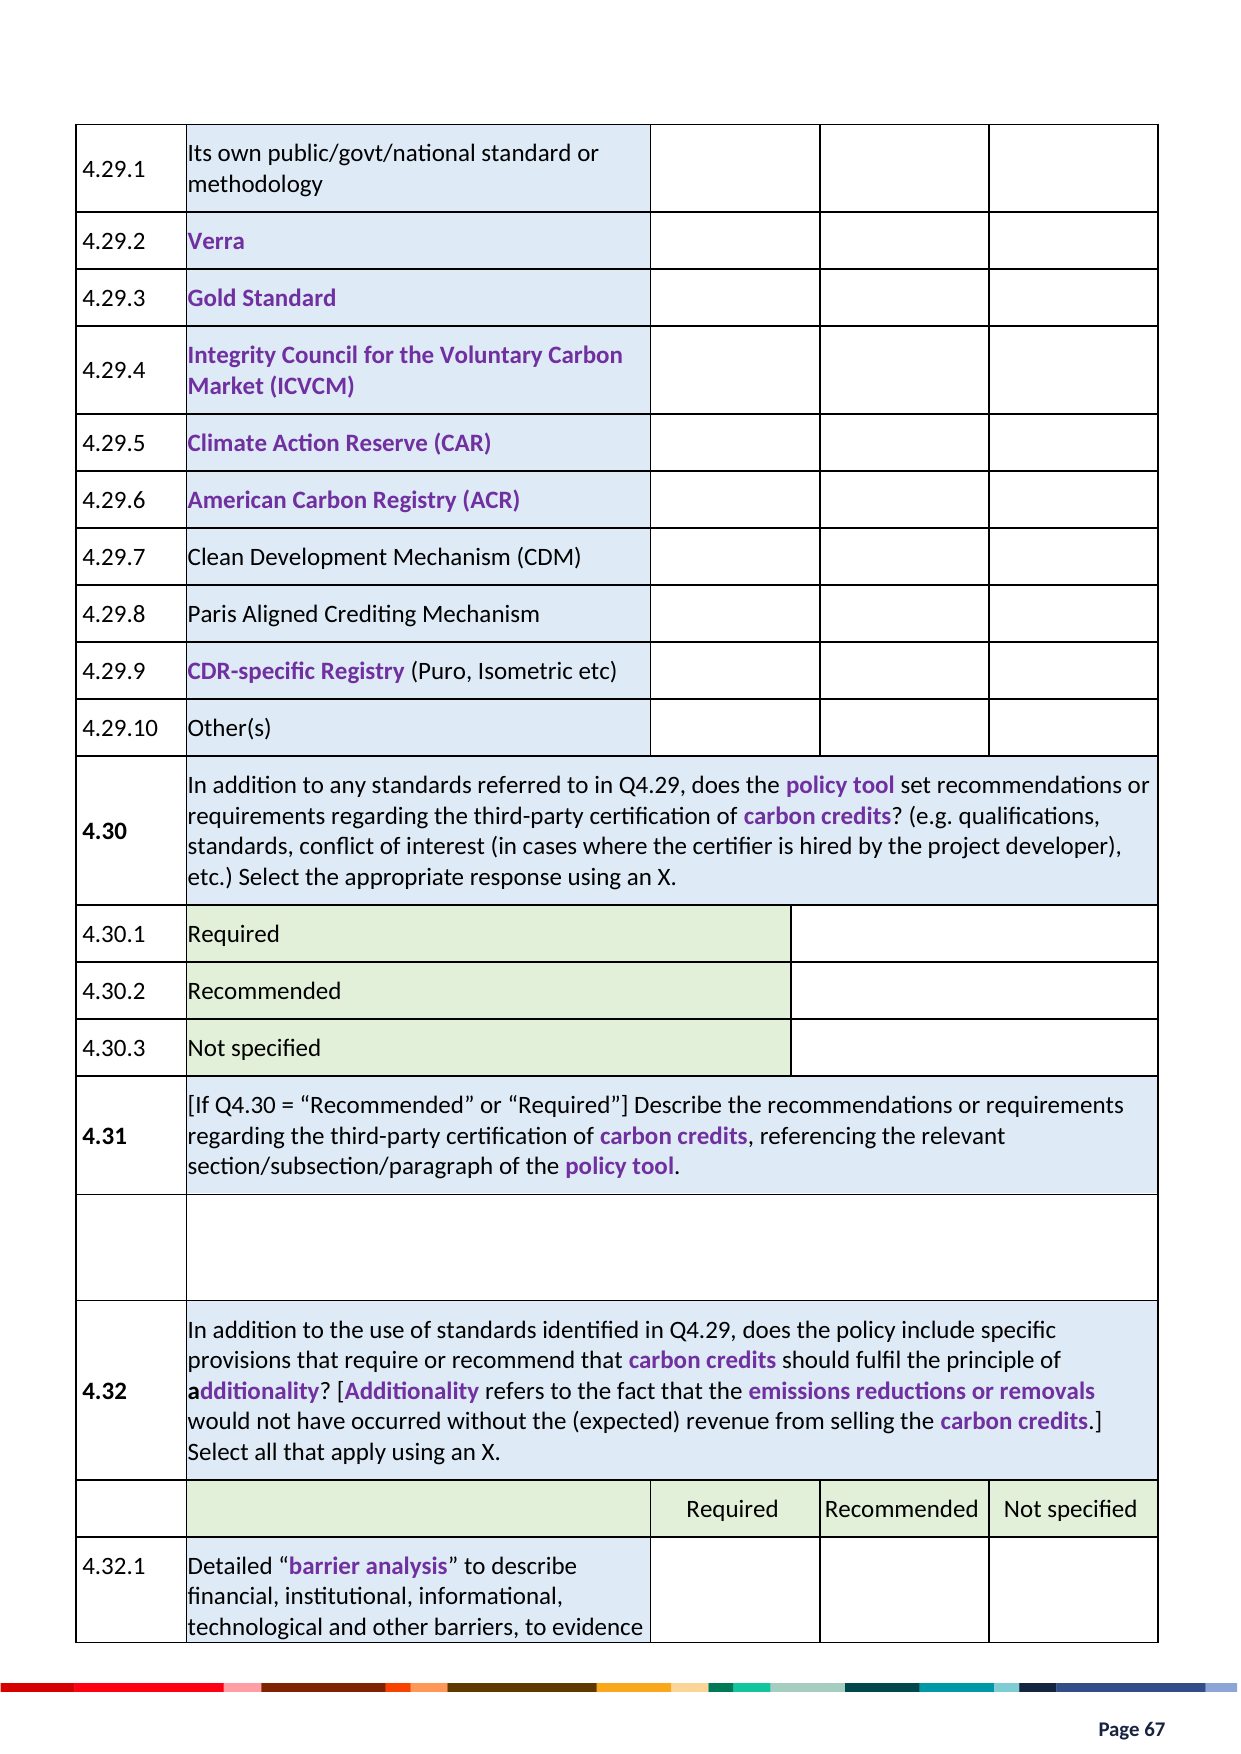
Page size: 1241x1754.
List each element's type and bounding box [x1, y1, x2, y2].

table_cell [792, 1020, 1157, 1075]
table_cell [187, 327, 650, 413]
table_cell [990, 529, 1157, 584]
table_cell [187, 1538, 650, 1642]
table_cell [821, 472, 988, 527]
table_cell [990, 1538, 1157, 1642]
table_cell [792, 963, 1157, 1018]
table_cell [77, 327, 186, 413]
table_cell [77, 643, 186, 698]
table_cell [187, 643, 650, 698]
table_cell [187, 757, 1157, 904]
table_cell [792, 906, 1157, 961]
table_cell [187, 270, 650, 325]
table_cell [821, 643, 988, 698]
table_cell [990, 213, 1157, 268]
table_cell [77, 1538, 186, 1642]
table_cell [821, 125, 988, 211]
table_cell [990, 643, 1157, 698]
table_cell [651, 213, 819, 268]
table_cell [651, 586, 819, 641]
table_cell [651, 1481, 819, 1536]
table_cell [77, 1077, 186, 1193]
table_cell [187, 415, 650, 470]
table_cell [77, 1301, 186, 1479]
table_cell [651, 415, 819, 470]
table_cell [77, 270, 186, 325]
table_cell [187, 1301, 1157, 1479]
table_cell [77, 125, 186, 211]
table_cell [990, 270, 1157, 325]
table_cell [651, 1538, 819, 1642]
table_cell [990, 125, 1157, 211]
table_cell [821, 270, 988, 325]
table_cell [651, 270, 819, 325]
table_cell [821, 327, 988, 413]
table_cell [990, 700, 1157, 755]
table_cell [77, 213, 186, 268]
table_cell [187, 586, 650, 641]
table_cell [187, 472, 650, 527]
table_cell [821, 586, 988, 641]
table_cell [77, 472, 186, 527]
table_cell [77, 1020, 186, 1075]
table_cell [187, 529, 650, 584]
picture [0, 1683, 1236, 1692]
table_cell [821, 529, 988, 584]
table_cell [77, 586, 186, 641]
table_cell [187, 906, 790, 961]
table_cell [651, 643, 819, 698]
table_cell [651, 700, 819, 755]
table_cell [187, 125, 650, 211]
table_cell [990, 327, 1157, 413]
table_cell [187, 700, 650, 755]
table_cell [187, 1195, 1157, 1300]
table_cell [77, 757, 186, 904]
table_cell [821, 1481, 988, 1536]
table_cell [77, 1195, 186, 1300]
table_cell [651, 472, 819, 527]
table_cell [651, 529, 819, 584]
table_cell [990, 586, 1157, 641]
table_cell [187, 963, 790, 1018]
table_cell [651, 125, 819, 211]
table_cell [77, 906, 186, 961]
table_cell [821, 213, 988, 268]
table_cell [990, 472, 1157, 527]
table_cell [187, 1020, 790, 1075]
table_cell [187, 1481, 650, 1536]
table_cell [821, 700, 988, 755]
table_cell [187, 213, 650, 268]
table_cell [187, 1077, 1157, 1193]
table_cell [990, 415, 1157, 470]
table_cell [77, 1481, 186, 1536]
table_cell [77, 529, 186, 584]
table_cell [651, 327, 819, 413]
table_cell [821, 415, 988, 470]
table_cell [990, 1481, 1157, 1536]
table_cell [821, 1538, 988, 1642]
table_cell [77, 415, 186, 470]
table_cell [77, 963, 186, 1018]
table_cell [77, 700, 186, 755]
